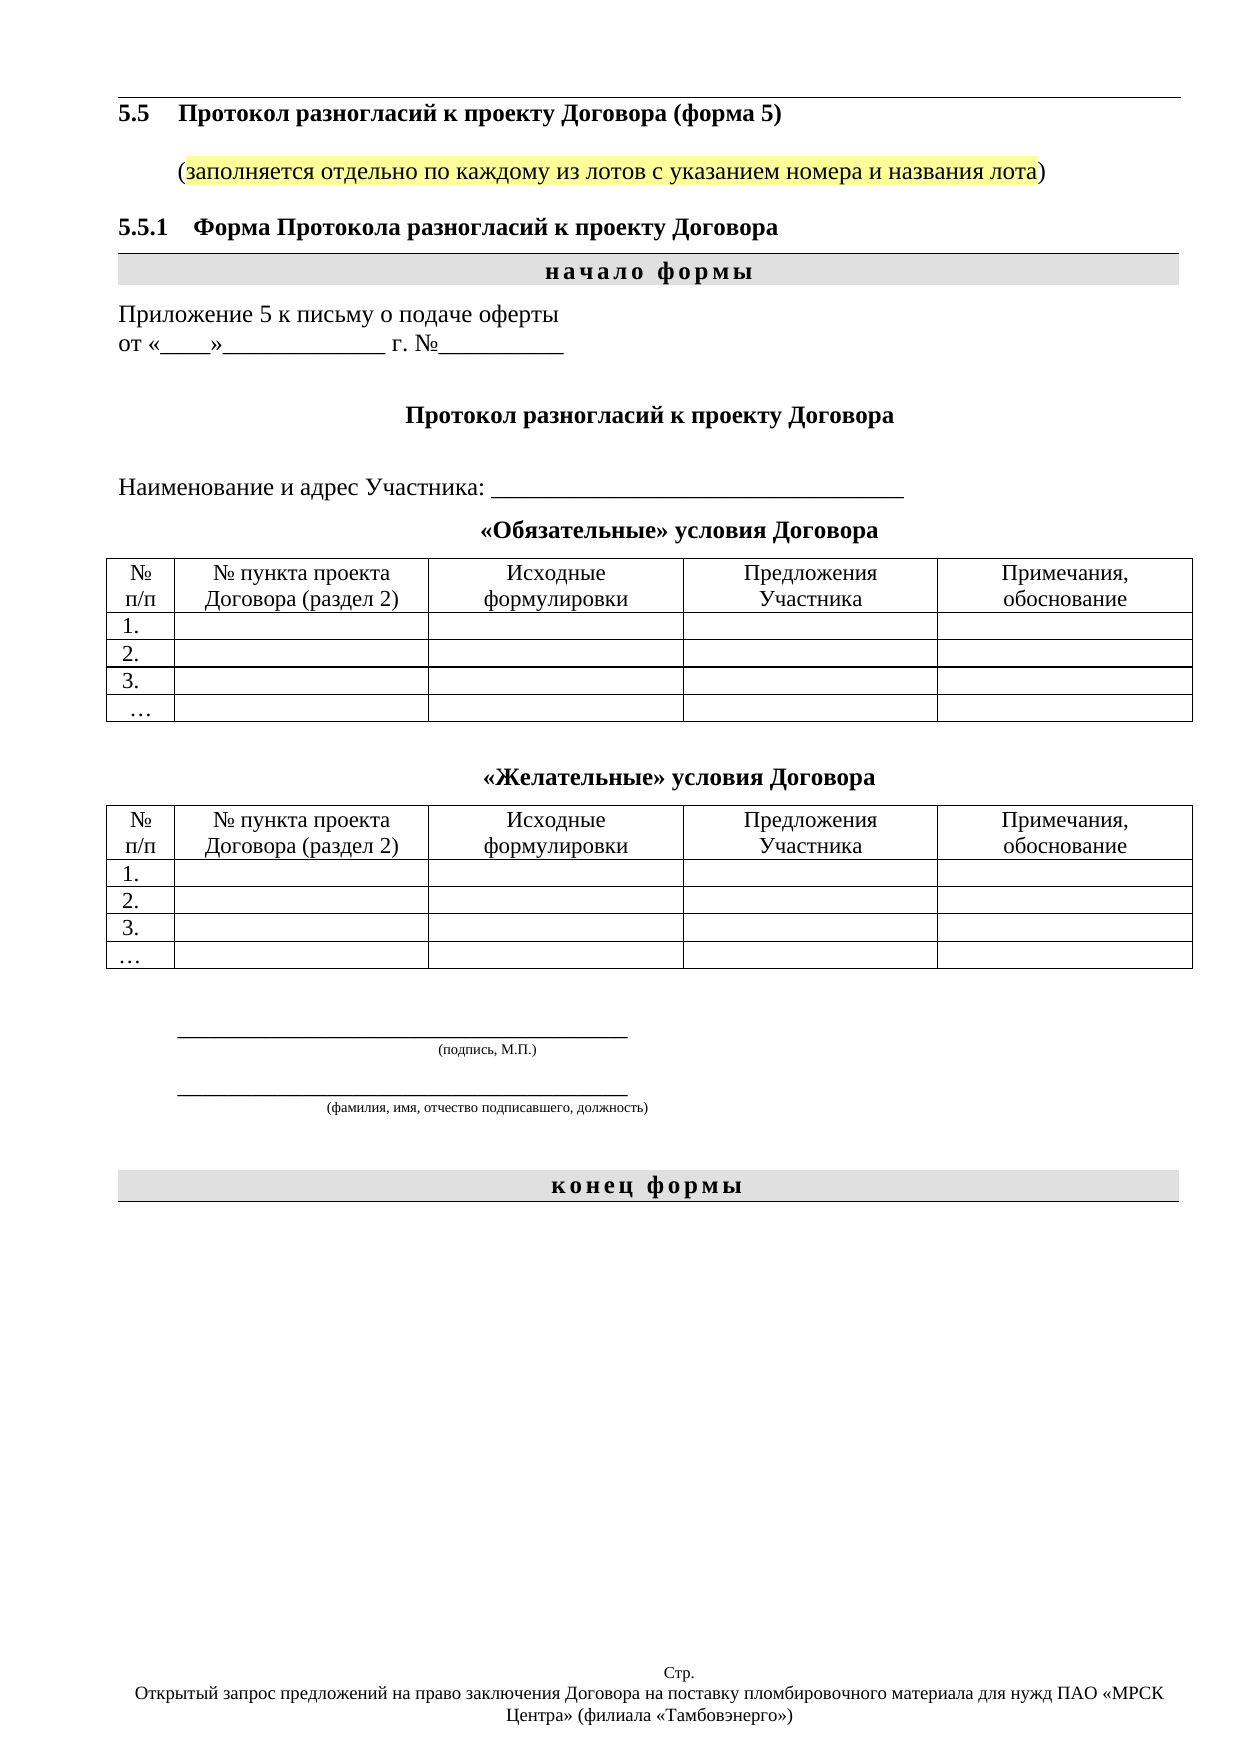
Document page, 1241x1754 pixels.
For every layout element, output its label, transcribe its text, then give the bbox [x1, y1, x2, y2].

table_header Примечания, обоснование [938, 559, 1192, 612]
table_cell [684, 613, 937, 639]
table_cell [938, 860, 1192, 886]
table_cell [175, 613, 428, 639]
text конец формы [118, 1170, 1179, 1201]
table_header № пункта проекта Договора (раздел 2) [175, 806, 428, 858]
table_cell [429, 887, 683, 913]
text Протокол разногласий к проекту Договора [118, 400, 1181, 428]
table_cell [175, 695, 428, 721]
table_cell [107, 860, 174, 886]
table_cell [938, 640, 1192, 666]
text (фамилия, имя, отчество подписавшего, должность) [118, 1098, 797, 1127]
table_cell [684, 860, 937, 886]
text ____________________________________ [118, 1012, 1181, 1041]
table_cell [175, 668, 428, 694]
table_header № пункта проекта Договора (раздел 2) [175, 559, 428, 612]
text ____________________________________ [118, 1070, 1181, 1098]
table_header Примечания, обоснование [938, 806, 1192, 858]
table_cell [684, 914, 937, 941]
table_cell [107, 640, 174, 666]
table_header Исходные формулировки [429, 806, 683, 858]
text «Обязательные» условия Договора [118, 515, 1181, 543]
table_cell [429, 640, 683, 666]
text начало формы [118, 254, 1179, 285]
table_cell [684, 942, 937, 968]
subtitle Форма Протокола разногласий к проекту Договора [118, 212, 1181, 240]
table_cell [938, 668, 1192, 694]
table_cell [938, 695, 1192, 721]
text «Желательные» условия Договора [118, 762, 1181, 790]
table_cell [175, 942, 428, 968]
table_cell [107, 887, 174, 913]
text Наименование и адрес Участника: _________________________________ [118, 472, 1181, 500]
table_cell [107, 914, 174, 941]
table_cell [938, 914, 1192, 941]
table_cell [429, 613, 683, 639]
table_cell [429, 914, 683, 941]
table_cell … [107, 942, 174, 968]
text Приложение 5 к письму о подаче оферты от «____»_____________ г. №__________ [118, 299, 1181, 357]
table_header № п/п [107, 806, 174, 858]
table_header Предложения Участника [684, 559, 937, 612]
table_cell [107, 668, 174, 694]
text (подпись, М.П.) [118, 1041, 797, 1070]
table_cell [175, 860, 428, 886]
table_cell [938, 887, 1192, 913]
table_header Предложения Участника [684, 806, 937, 858]
table_cell [429, 668, 683, 694]
table_cell [429, 860, 683, 886]
table_cell [175, 887, 428, 913]
table_cell [107, 613, 174, 639]
table_cell [684, 695, 937, 721]
table_cell … [107, 695, 174, 721]
table_cell [429, 942, 683, 968]
table_cell [938, 942, 1192, 968]
table_cell [684, 887, 937, 913]
table_header № п/п [107, 559, 174, 612]
table_cell [429, 695, 683, 721]
table_header Исходные формулировки [429, 559, 683, 612]
table_cell [684, 640, 937, 666]
table_cell [175, 914, 428, 941]
table_cell [175, 640, 428, 666]
table_cell [938, 613, 1192, 639]
table_cell [684, 668, 937, 694]
subtitle Протокол разногласий к проекту Договора (форма 5) [118, 98, 1181, 127]
